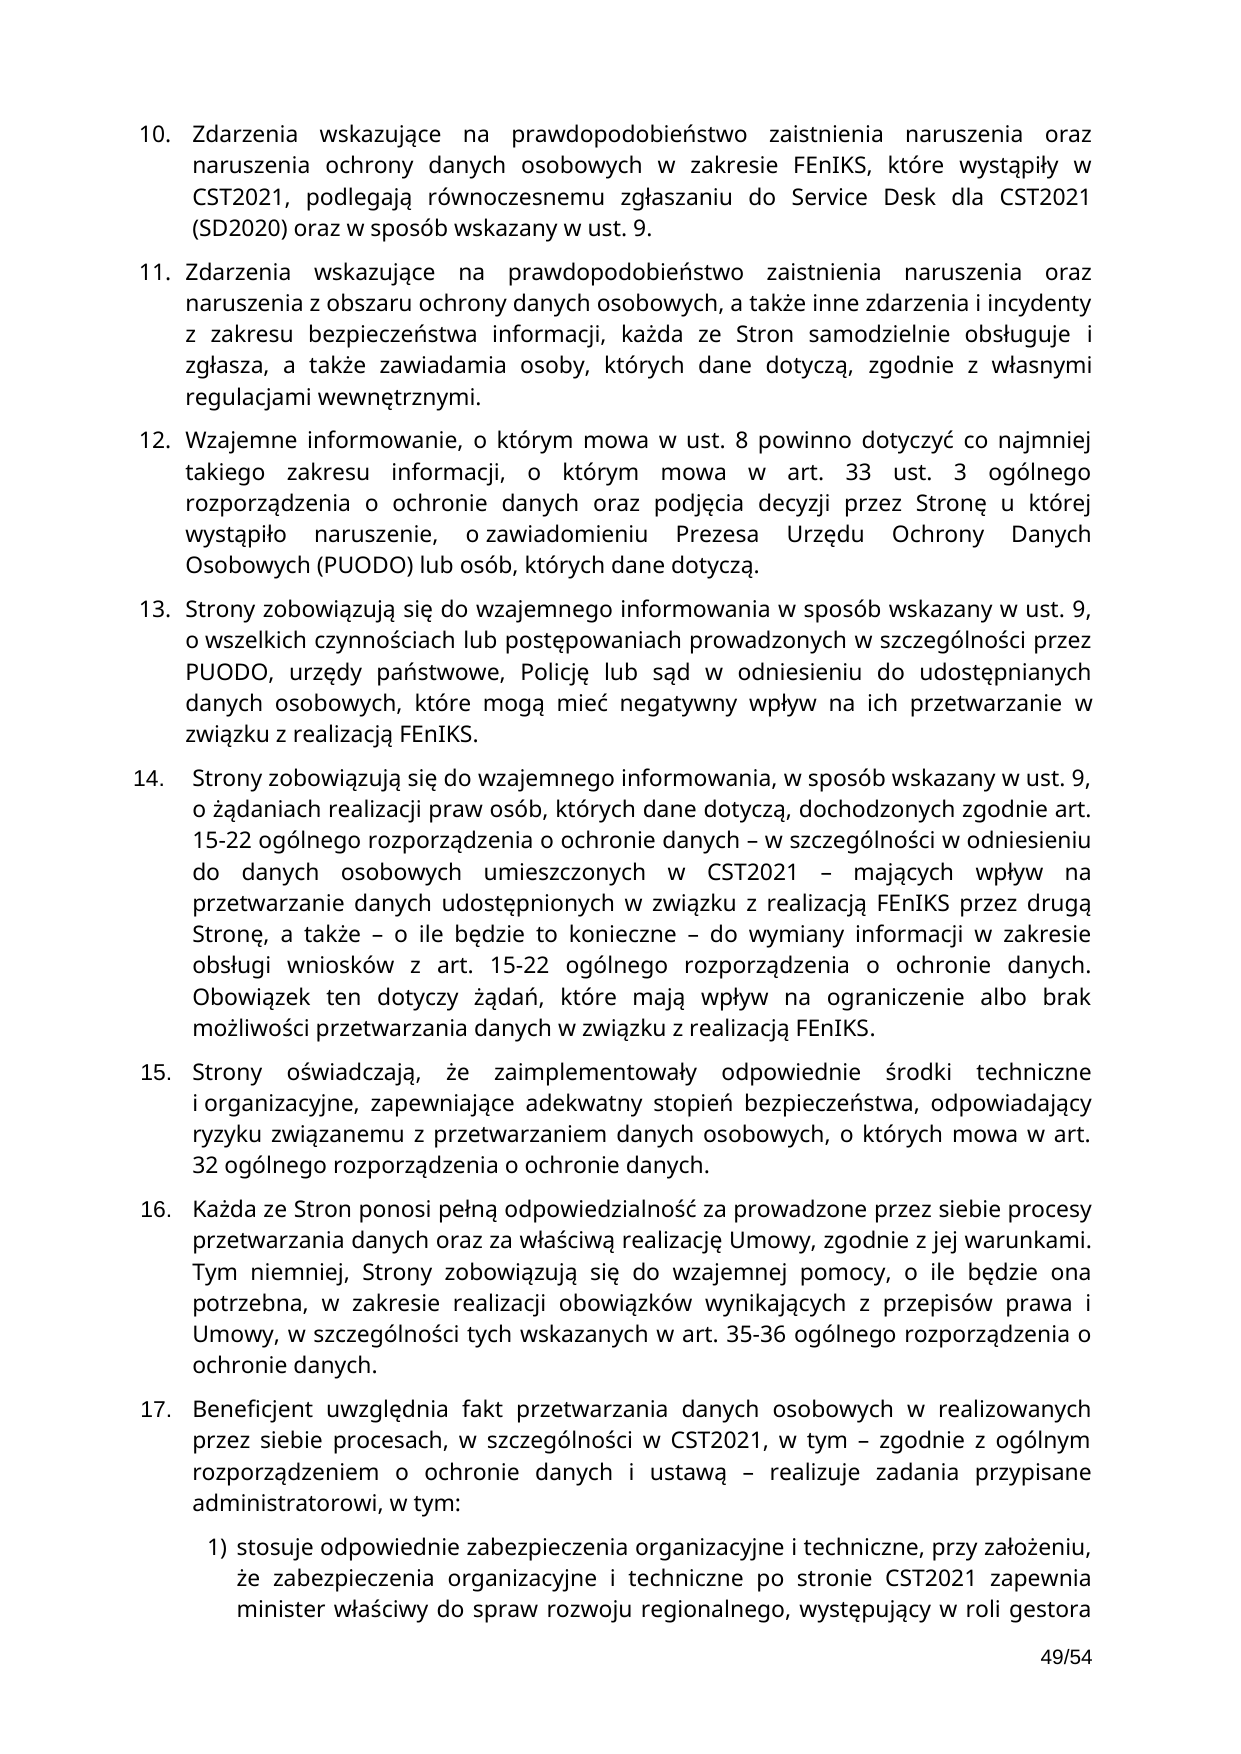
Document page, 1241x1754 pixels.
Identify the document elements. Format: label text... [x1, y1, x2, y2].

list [207, 1531, 1092, 1624]
list Strony oświadczają, że zaimplementowały odpowiednie środki techniczne i organizacyjne, zapewniające adekwatny stopień bezpieczeństwa, odpowiadający ryzyku związanemu z przetwarzaniem danych osobowych, o których mowa w art. 32 ogólnego rozporządzenia o ochronie danych. [140, 1056, 1092, 1181]
list Strony zobowiązują się do wzajemnego informowania w sposób wskazany w ust. 9, o wszelkich czynnościach lub postępowaniach prowadzonych w szczególności przez PUODO, urzędy państwowe, Policję lub sąd w odniesieniu do udostępnianych danych osobowych, które mogą mieć negatywny wpływ na ich przetwarzanie w związku z realizacją FEnIKS. [133, 593, 1092, 749]
list Beneficjent uwzględnia fakt przetwarzania danych osobowych w realizowanych przez siebie procesach, w szczególności w CST2021, w tym – zgodnie z ogólnym rozporządzeniem o ochronie danych i ustawą – realizuje zadania przypisane administratorowi, w tym: [140, 1393, 1092, 1518]
list Zdarzenia wskazujące na prawdopodobieństwo zaistnienia naruszenia oraz naruszenia z obszaru ochrony danych osobowych, a także inne zdarzenia i incydenty z zakresu bezpieczeństwa informacji, każda ze Stron samodzielnie obsługuje i zgłasza, a także zawiadamia osoby, których dane dotyczą, zgodnie z własnymi regulacjami wewnętrznymi. [133, 256, 1092, 412]
list Wzajemne informowanie, o którym mowa w ust. 8 powinno dotyczyć co najmniej takiego zakresu informacji, o którym mowa w art. 33 ust. 3 ogólnego rozporządzenia o ochronie danych oraz podjęcia decyzji przez Stronę u której wystąpiło naruszenie, o zawiadomieniu Prezesa Urzędu Ochrony Danych Osobowych (PUODO) lub osób, których dane dotyczą. [133, 424, 1092, 581]
list Zdarzenia wskazujące na prawdopodobieństwo zaistnienia naruszenia oraz naruszenia ochrony danych osobowych w zakresie FEnIKS, które wystąpiły w CST2021, podlegają równoczesnemu zgłaszaniu do Service Desk dla CST2021 (SD2020) oraz w sposób wskazany w ust. 9. [133, 118, 1092, 243]
list Strony zobowiązują się do wzajemnego informowania, w sposób wskazany w ust. 9, o żądaniach realizacji praw osób, których dane dotyczą, dochodzonych zgodnie art. 15-22 ogólnego rozporządzenia o ochronie danych – w szczególności w odniesieniu do danych osobowych umieszczonych w CST2021 – mających wpływ na przetwarzanie danych udostępnionych w związku z realizacją FEnIKS przez drugą Stronę, a także – o ile będzie to konieczne – do wymiany informacji w zakresie obsługi wniosków z art. 15-22 ogólnego rozporządzenia o ochronie danych. Obowiązek ten dotyczy żądań, które mają wpływ na ograniczenie albo brak możliwości przetwarzania danych w związku z realizacją FEnIKS. [133, 762, 1092, 1043]
list Każda ze Stron ponosi pełną odpowiedzialność za prowadzone przez siebie procesy przetwarzania danych oraz za właściwą realizację Umowy, zgodnie z jej warunkami. Tym niemniej, Strony zobowiązują się do wzajemnej pomocy, o ile będzie ona potrzebna, w zakresie realizacji obowiązków wynikających z przepisów prawa i Umowy, w szczególności tych wskazanych w art. 35-36 ogólnego rozporządzenia o ochronie danych. [140, 1193, 1092, 1381]
